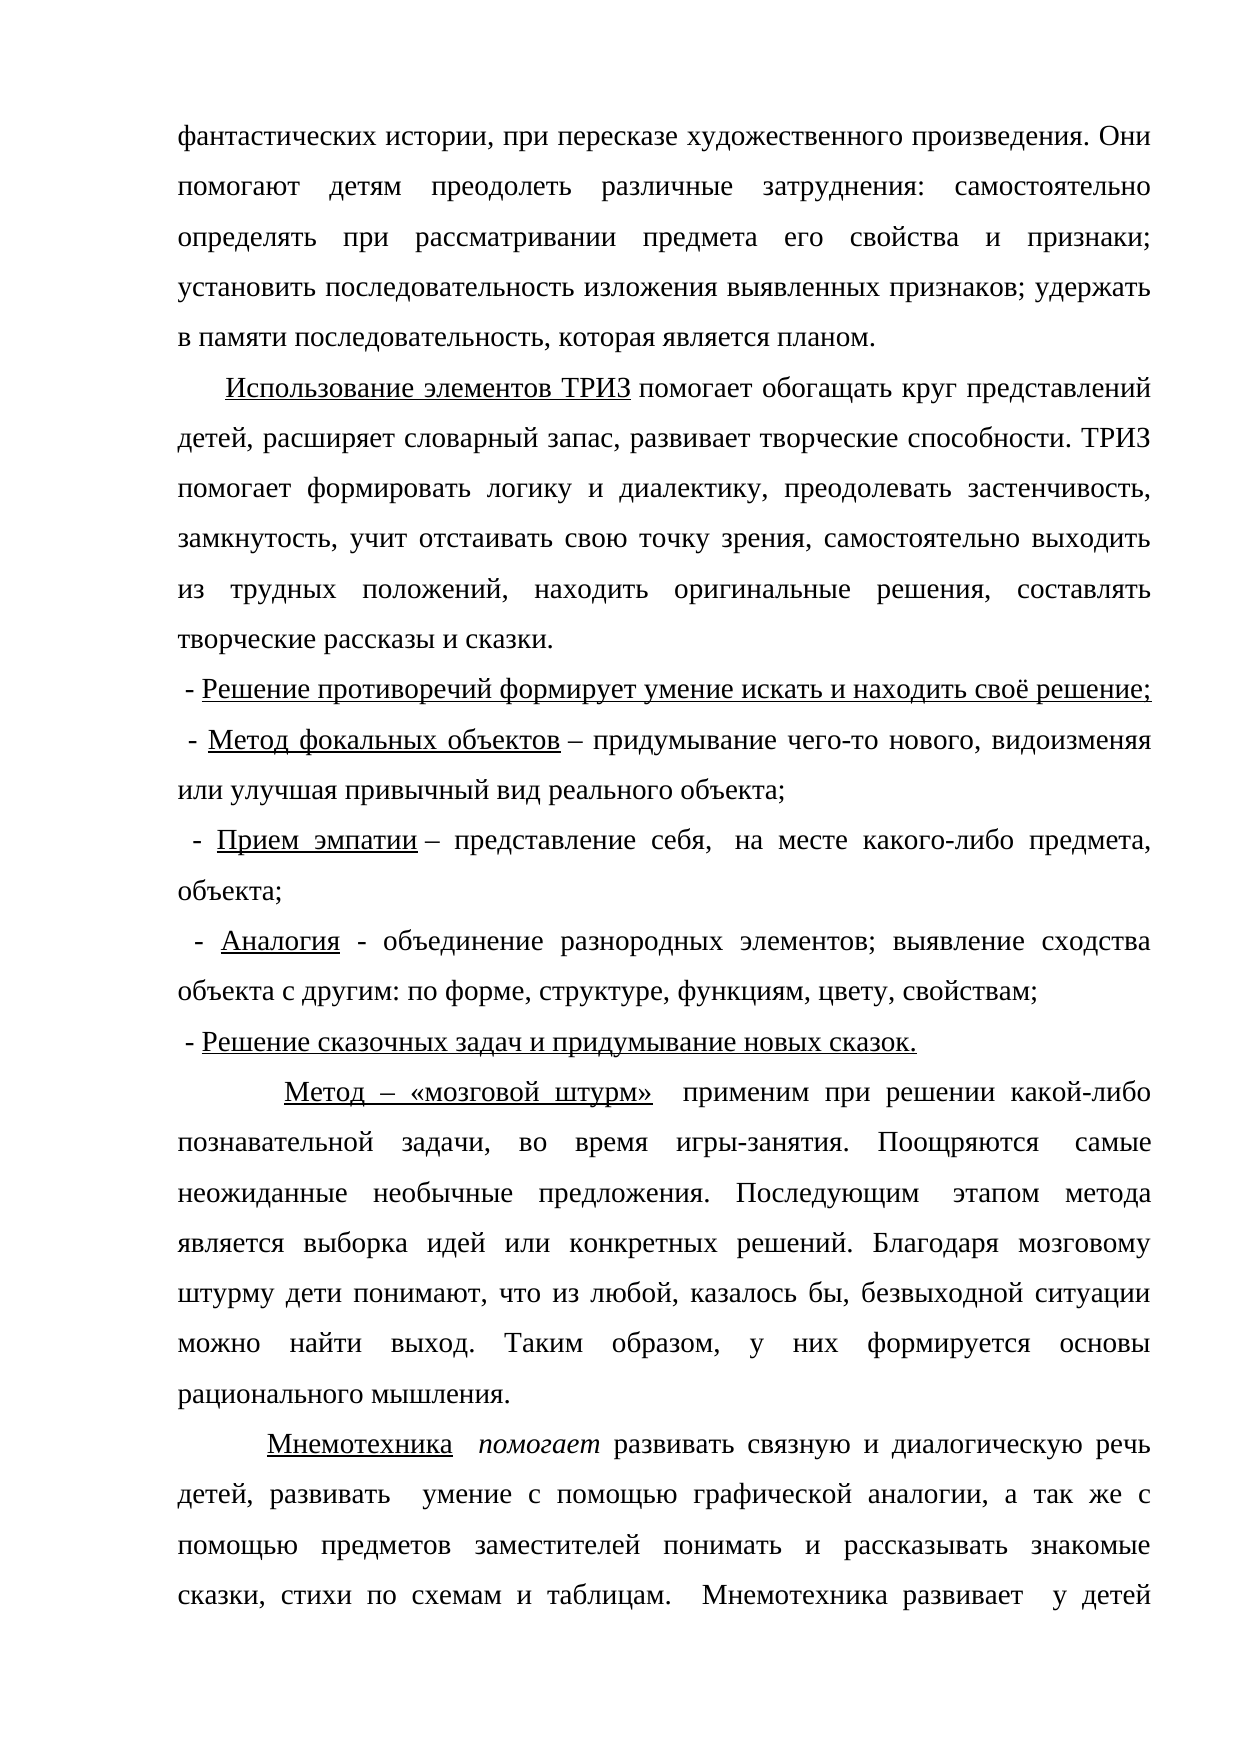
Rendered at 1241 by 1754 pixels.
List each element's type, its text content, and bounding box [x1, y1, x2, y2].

text - Решение сказочных задач и придумывание новых сказок. [177, 1024, 1152, 1057]
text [177, 1426, 1152, 1611]
text - Прием эмпатии – представление себя, на месте какого-либо предмета, объекта; [177, 822, 1152, 906]
text Метод – «мозговой штурм» применим при решении какой-либо познавательной задачи, во время игры-занятия. Поощряются самые неожиданные необычные предложения. Последующим этапом метода является выборка идей или конкретных решений. Благодаря мозговому штурму дети понимают, что из любой, казалось бы, безвыходной ситуации можно найти выход. Таким образом, у них формируется основы рационального мышления. [177, 1074, 1152, 1409]
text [177, 118, 1152, 353]
text - Аналогия - объединение разнородных элементов; выявление сходства объекта с другим: по форме, структуре, функциям, цвету, свойствам; [177, 923, 1152, 1007]
text - Метод фокальных объектов – придумывание чего-то нового, видоизменяя или улучшая привычный вид реального объекта; [177, 722, 1152, 806]
text Использование элементов ТРИЗ помогает обогащать круг представлений детей, расширяет словарный запас, развивает творческие способности. ТРИЗ помогает формировать логику и диалектику, преодолевать застенчивость, замкнутость, учит отстаивать свою точку зрения, самостоятельно выходить из трудных положений, находить оригинальные решения, составлять творческие рассказы и сказки. [177, 370, 1152, 655]
text - Решение противоречий формирует умение искать и находить своё решение; [177, 672, 1152, 705]
